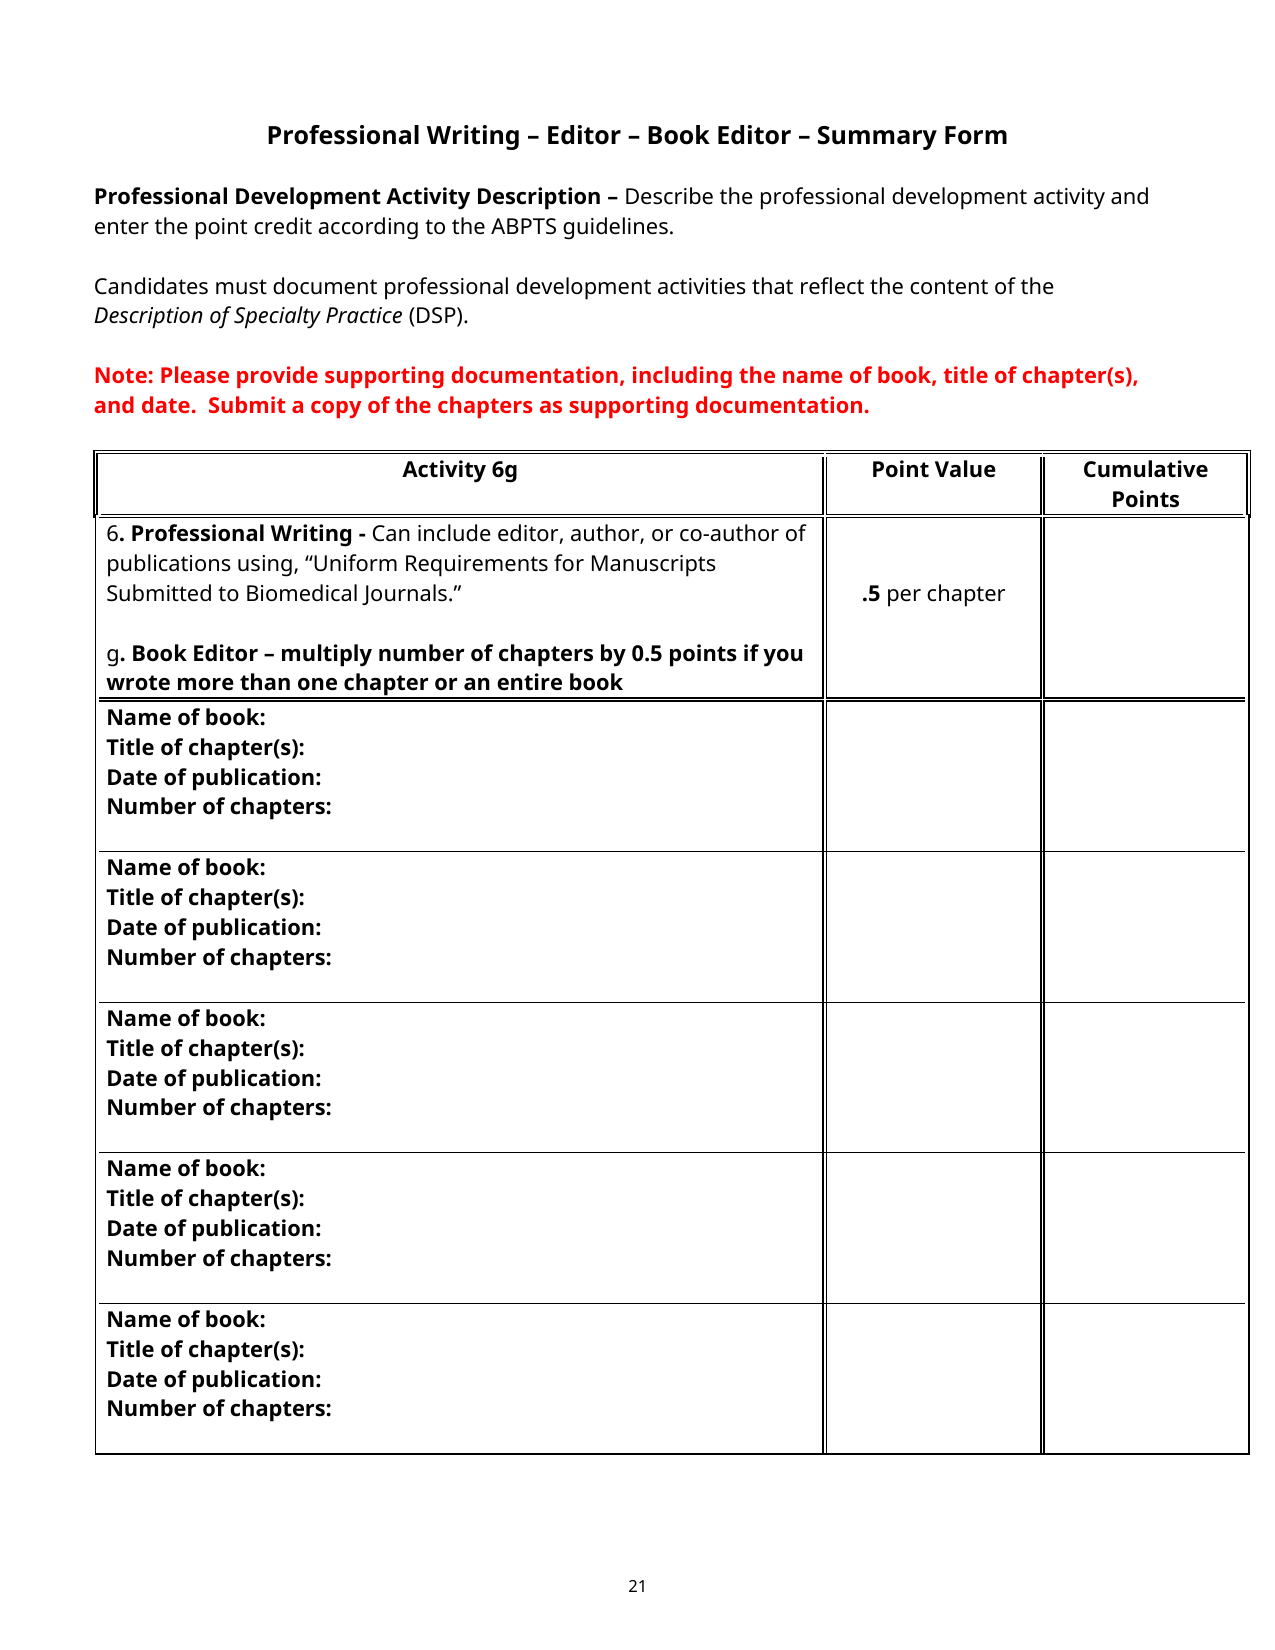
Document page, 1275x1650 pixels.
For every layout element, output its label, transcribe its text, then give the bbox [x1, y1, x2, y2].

text Professional Development Activity Description – Describe the professional development activity and enter the point credit according to the ABPTS guidelines. [94, 181, 1172, 241]
text Note: Please provide supporting documentation, including the name of book, title of chapter(s), and date. Submit a copy of the chapters as supporting documentation. [94, 360, 1172, 420]
table_cell Name of book: Title of chapter(s): Date of publication: Number of chapters: [96, 851, 822, 1001]
text Candidates must document professional development activities that reflect the content of the Description of Specialty Practice (DSP). [94, 271, 1172, 330]
table_cell [827, 1003, 1040, 1152]
table_header Activity 6g [96, 451, 825, 514]
table_cell 6. Professional Writing - Can include editor, author, or co-author of publications using, “Uniform Requirements for Manuscripts Submitted to Biomedical Journals.” g. Book Editor – multiply number of chapters by 0.5 points if you wrote more than one chapter or an entire book [96, 514, 825, 697]
text Professional Writing – Editor – Book Editor – Summary Form [37, 117, 1237, 152]
table_cell [827, 1153, 1040, 1302]
table_cell [827, 852, 1040, 1001]
table_header Point Value [825, 454, 1042, 514]
table_cell [1042, 514, 1248, 697]
table_cell .5 per chapter [827, 518, 1040, 697]
table_header Cumulative Points [1042, 451, 1249, 514]
table_cell [827, 702, 1040, 851]
table_cell [1042, 697, 1248, 851]
table_cell [827, 1304, 1040, 1453]
table_cell Name of book: Title of chapter(s): Date of publication: Number of chapters: [96, 697, 825, 851]
table_cell Name of book: Title of chapter(s): Date of publication: Number of chapters: [96, 1303, 822, 1453]
table_cell [1045, 1303, 1248, 1453]
table_cell [1045, 851, 1248, 1001]
table_cell [1045, 1001, 1248, 1152]
table_cell [1045, 1152, 1248, 1302]
table_cell Name of book: Title of chapter(s): Date of publication: Number of chapters: [96, 1001, 822, 1152]
table_cell Name of book: Title of chapter(s): Date of publication: Number of chapters: [96, 1152, 822, 1302]
